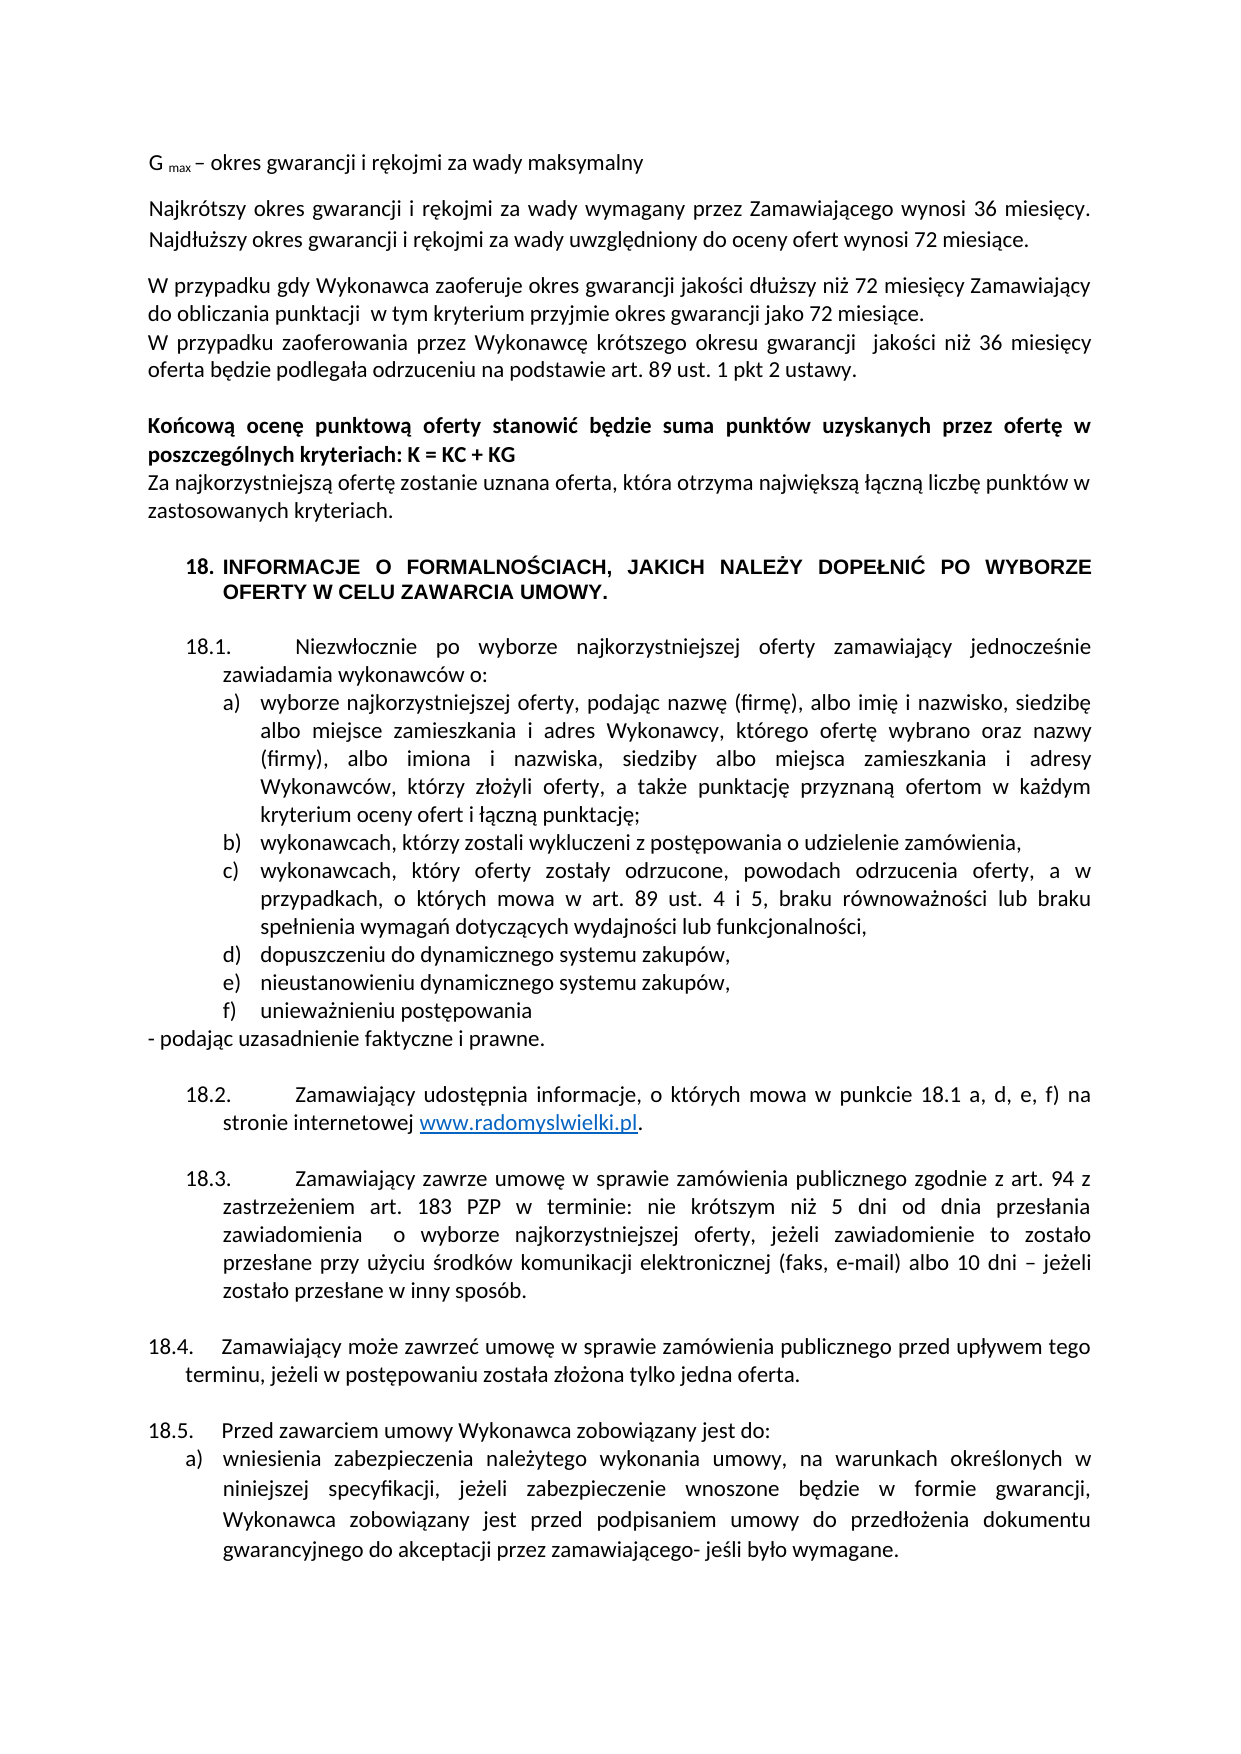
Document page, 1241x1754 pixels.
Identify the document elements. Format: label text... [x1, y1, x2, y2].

text - podając uzasadnienie faktyczne i prawne. [148, 1024, 1093, 1052]
list wniesienia zabezpieczenia należytego wykonania umowy, na warunkach określonych w niniejszej specyfikacji, jeżeli zabezpieczenie wnoszone będzie w formie gwarancji, Wykonawca zobowiązany jest przed podpisaniem umowy do przedłożenia dokumentu gwarancyjnego do akceptacji przez zamawiającego- jeśli było wymagane. [185, 1444, 1093, 1563]
list wykonawcach, który oferty zostały odrzucone, powodach odrzucenia oferty, a w przypadkach, o których mowa w art. 89 ust. 4 i 5, braku równoważności lub braku spełnienia wymagań dotyczących wydajności lub funkcjonalności, [223, 856, 1093, 940]
list Niezwłocznie po wyborze najkorzystniejszej oferty zamawiający jednocześnie zawiadamia wykonawców o: [185, 632, 1093, 688]
list Zamawiający może zawrzeć umowę w sprawie zamówienia publicznego przed upływem tego terminu, jeżeli w postępowaniu została złożona tylko jedna oferta. [148, 1332, 1093, 1388]
text W przypadku gdy Wykonawca zaoferuje okres gwarancji jakości dłuższy niż 72 miesięcy Zamawiający do obliczania punktacji w tym kryterium przyjmie okres gwarancji jako 72 miesiące. [148, 272, 1093, 328]
list INFORMACJE O FORMALNOŚCIACH, JAKICH NALEŻY DOPEŁNIĆ PO WYBORZE OFERTY W CELU ZAWARCIA UMOWY. [185, 552, 1093, 604]
list wyborze najkorzystniejszej oferty, podając nazwę (firmę), albo imię i nazwisko, siedzibę albo miejsce zamieszkania i adres Wykonawcy, którego ofertę wybrano oraz nazwy (firmy), albo imiona i nazwiska, siedziby albo miejsca zamieszkania i adresy Wykonawców, którzy złożyli oferty, a także punktację przyznaną ofertom w każdym kryterium oceny ofert i łączną punktację; [223, 688, 1093, 828]
list Zamawiający zawrze umowę w sprawie zamówienia publicznego zgodnie z art. 94 z zastrzeżeniem art. 183 PZP w terminie: nie krótszym niż 5 dni od dnia przesłania zawiadomienia o wyborze najkorzystniejszej oferty, jeżeli zawiadomienie to zostało przesłane przy użyciu środków komunikacji elektronicznej (faks, e-mail) albo 10 dni – jeżeli zostało przesłane w inny sposób. [185, 1164, 1093, 1304]
text Końcową ocenę punktową oferty stanowić będzie suma punktów uzyskanych przez ofertę w poszczególnych kryteriach: K = KC + KG [148, 412, 1093, 468]
text Najkrótszy okres gwarancji i rękojmi za wady wymagany przez Zamawiającego wynosi 36 miesięcy. Najdłuższy okres gwarancji i rękojmi za wady uwzględniony do oceny ofert wynosi 72 miesiące. [148, 194, 1093, 253]
list wykonawcach, którzy zostali wykluczeni z postępowania o udzielenie zamówienia, [223, 828, 1093, 856]
list unieważnieniu postępowania [223, 996, 1093, 1024]
list Zamawiający udostępnia informacje, o których mowa w punkcie 18.1 a, d, e, f) na stronie internetowej www.radomyslwielki.pl. [185, 1080, 1093, 1136]
text Za najkorzystniejszą ofertę zostanie uznana oferta, która otrzyma największą łączną liczbę punktów w zastosowanych kryteriach. [148, 468, 1093, 524]
list nieustanowieniu dynamicznego systemu zakupów, [223, 968, 1093, 996]
list Przed zawarciem umowy Wykonawca zobowiązany jest do: [148, 1416, 1093, 1444]
text G max – okres gwarancji i rękojmi za wady maksymalny [148, 148, 1093, 176]
list dopuszczeniu do dynamicznego systemu zakupów, [223, 940, 1093, 968]
text W przypadku zaoferowania przez Wykonawcę krótszego okresu gwarancji jakości niż 36 miesięcy oferta będzie podlegała odrzuceniu na podstawie art. 89 ust. 1 pkt 2 ustawy. [148, 328, 1093, 384]
